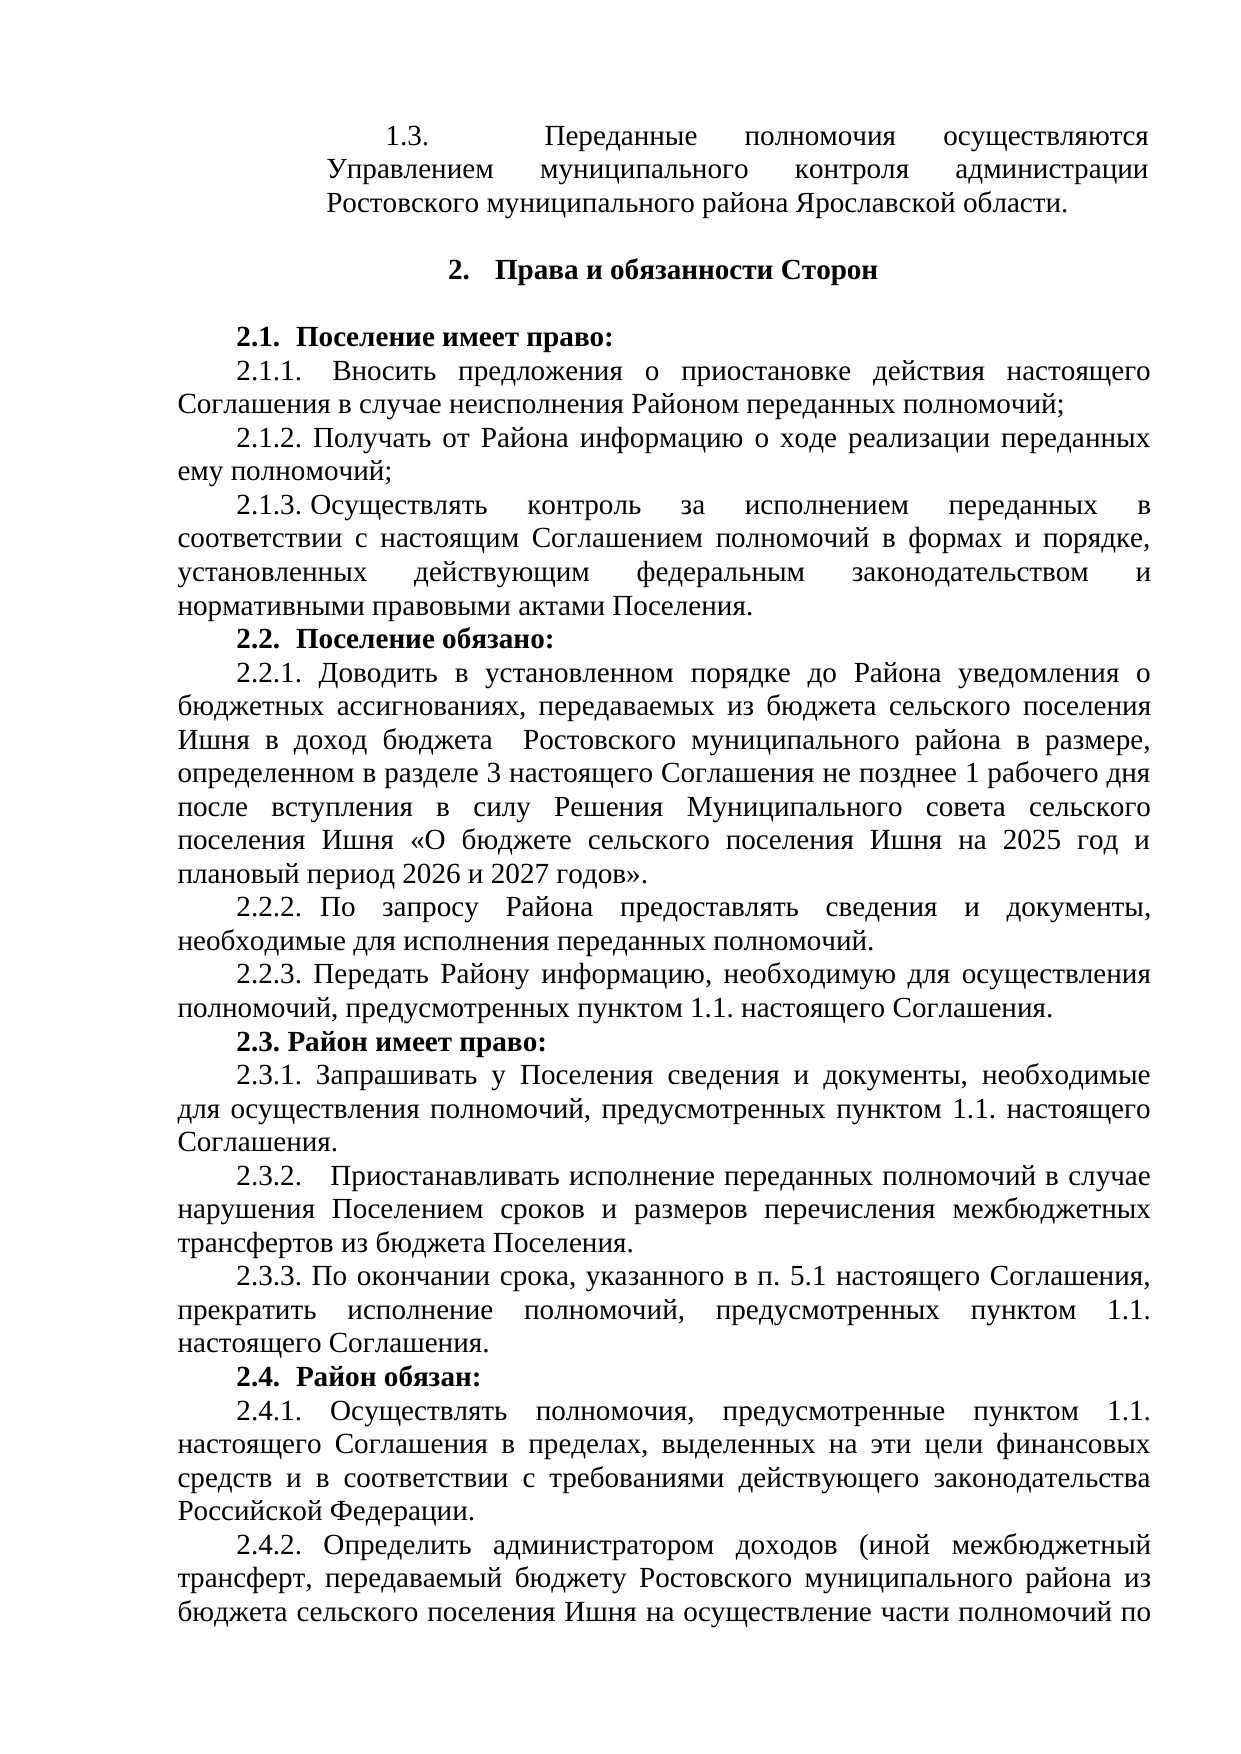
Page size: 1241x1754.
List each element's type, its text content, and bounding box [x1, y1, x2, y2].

text 2.2.2. По запросу Района предоставлять сведения и документы, необходимые для исполнения переданных полномочий. [177, 889, 1152, 957]
text 2.2.3. Передать Району информацию, необходимую для осуществления полномочий, предусмотренных пунктом 1.1. настоящего Соглашения. [177, 957, 1152, 1024]
text 2.3.3. По окончании срока, указанного в п. 5.1 настоящего Соглашения, прекратить исполнение полномочий, предусмотренных пунктом 1.1. настоящего Соглашения. [177, 1258, 1152, 1359]
text 2.3.2. Приостанавливать исполнение переданных полномочий в случае нарушения Поселением сроков и размеров перечисления межбюджетных трансфертов из бюджета Поселения. [177, 1158, 1152, 1258]
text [177, 1527, 1152, 1627]
list Переданные полномочия осуществляются Управлением муниципального контроля администрации Ростовского муниципального района Ярославской области. [326, 118, 1149, 219]
text 2.3.1. Запрашивать у Поселения сведения и документы, необходимые для осуществления полномочий, предусмотренных пунктом 1.1. настоящего Соглашения. [177, 1057, 1152, 1158]
text 2.1.1. Вносить предложения о приостановке действия настоящего Соглашения в случае неисполнения Районом переданных полномочий; [177, 353, 1152, 420]
text 2.2.1. Доводить в установленном порядке до Района уведомления о бюджетных ассигнованиях, передаваемых из бюджета сельского поселения Ишня в доход бюджета Ростовского муниципального района в размере, определенном в разделе 3 настоящего Соглашения не позднее 1 рабочего дня после вступления в силу Решения Муниципального совета сельского поселения Ишня «О бюджете сельского поселения Ишня на 2025 год и плановый период 2026 и 2027 годов». [177, 655, 1152, 889]
text 2.1. Поселение имеет право: [177, 319, 1152, 353]
text 2.1.2. Получать от Района информацию о ходе реализации переданных ему полномочий; [177, 420, 1152, 487]
text 2.1.3. Осуществлять контроль за исполнением переданных в соответствии с настоящим Соглашением полномочий в формах и порядке, установленных действующим федеральным законодательством и нормативными правовыми актами Поселения. [177, 487, 1152, 621]
list Права и обязанности Сторон [177, 252, 1149, 286]
text 2.4.1. Осуществлять полномочия, предусмотренные пунктом 1.1. настоящего Соглашения в пределах, выделенных на эти цели финансовых средств и в соответствии с требованиями действующего законодательства Российской Федерации. [177, 1393, 1152, 1527]
text 2.4. Район обязан: [177, 1359, 1152, 1393]
text 2.2. Поселение обязано: [177, 621, 1152, 655]
text 2.3. Район имеет право: [177, 1024, 1152, 1057]
